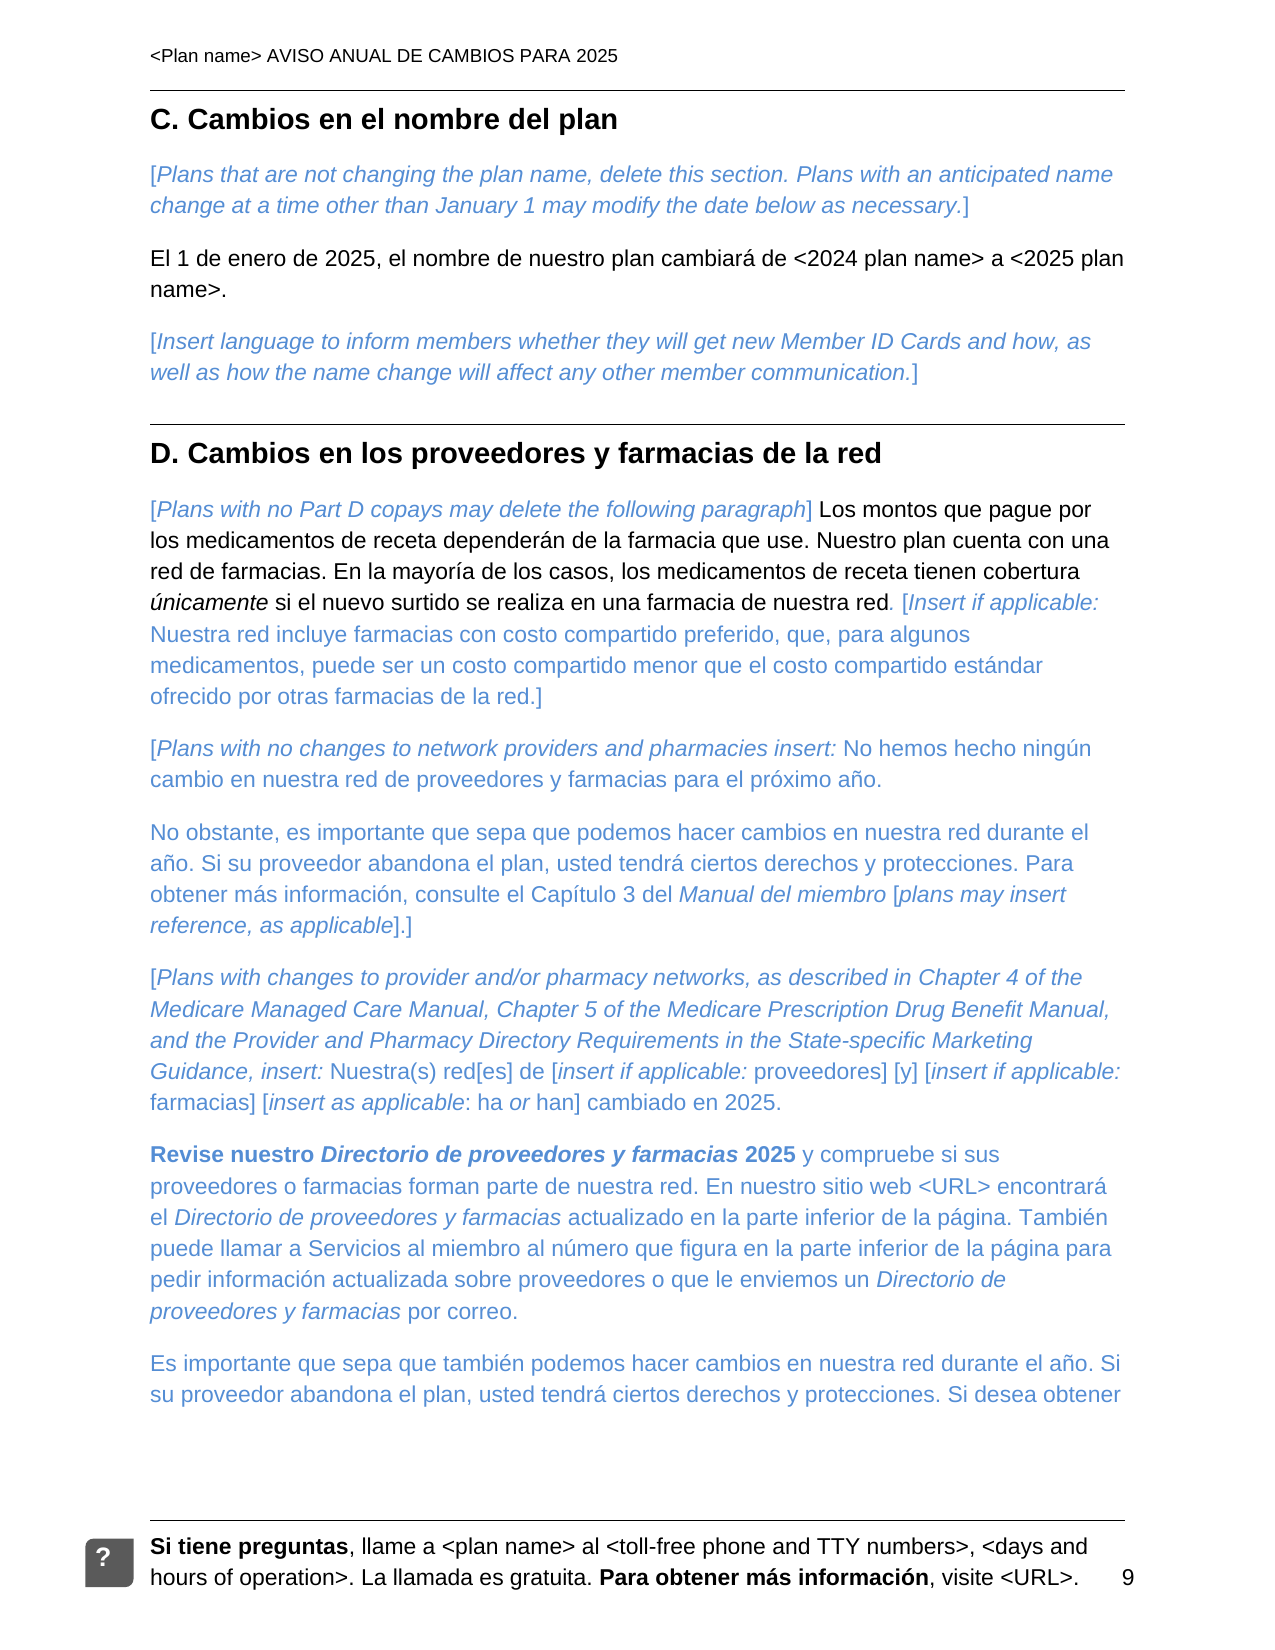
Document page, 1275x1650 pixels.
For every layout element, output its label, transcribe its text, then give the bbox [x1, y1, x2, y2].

text [Plans with changes to provider and/or pharmacy networks, as described in Chapter 4 of the Medicare Managed Care Manual, Chapter 5 of the Medicare Prescription Drug Benefit Manual, and the Provider and Pharmacy Directory Requirements in the State-specific Marketing Guidance, insert: Nuestra(s) red[es] de [insert if applicable: proveedores] [y] [insert if applicable: farmacias] [insert as applicable: ha or han] cambiado en 2025. [150, 961, 1125, 1117]
text [Plans with no Part D copays may delete the following paragraph] Los montos que pague por los medicamentos de receta dependerán de la farmacia que use. Nuestro plan cuenta con una red de farmacias. En la mayoría de los casos, los medicamentos de receta tienen cobertura únicamente si el nuevo surtido se realiza en una farmacia de nuestra red. [Insert if applicable: Nuestra red incluye farmacias con costo compartido preferido, que, para algunos medicamentos, puede ser un costo compartido menor que el costo compartido estándar ofrecido por otras farmacias de la red.] [150, 492, 1125, 711]
text [Insert language to inform members whether they will get new Member ID Cards and how, as well as how the name change will affect any other member communication.] [150, 324, 1125, 387]
text El 1 de enero de 2025, el nombre de nuestro plan cambiará de <2024 plan name> a <2025 plan name>. [150, 241, 1125, 303]
text No obstante, es importante que sepa que podemos hacer cambios en nuestra red durante el año. Si su proveedor abandona el plan, usted tendrá ciertos derechos y protecciones. Para obtener más información, consulte el Capítulo 3 del Manual del miembro [plans may insert reference, as applicable].] [150, 815, 1125, 940]
text Revise nuestro Directorio de proveedores y farmacias 2025 y compruebe si sus proveedores o farmacias forman parte de nuestra red. En nuestro sitio web <URL> encontrará el Directorio de proveedores y farmacias actualizado en la parte inferior de la página. También puede llamar a Servicios al miembro al número que figura en la parte inferior de la página para pedir información actualizada sobre proveedores o que le enviemos un Directorio de proveedores y farmacias por correo. [150, 1138, 1125, 1325]
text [150, 1346, 1125, 1409]
subtitle Cambios en los proveedores y farmacias de la red [150, 425, 1125, 471]
text [Plans with no changes to network providers and pharmacies insert: No hemos hecho ningún cambio en nuestra red de proveedores y farmacias para el próximo año. [150, 732, 1125, 794]
subtitle Cambios en el nombre del plan [150, 91, 1125, 137]
text [Plans that are not changing the plan name, delete this section. Plans with an anticipated name change at a time other than January 1 may modify the date below as necessary.] [150, 158, 1125, 220]
